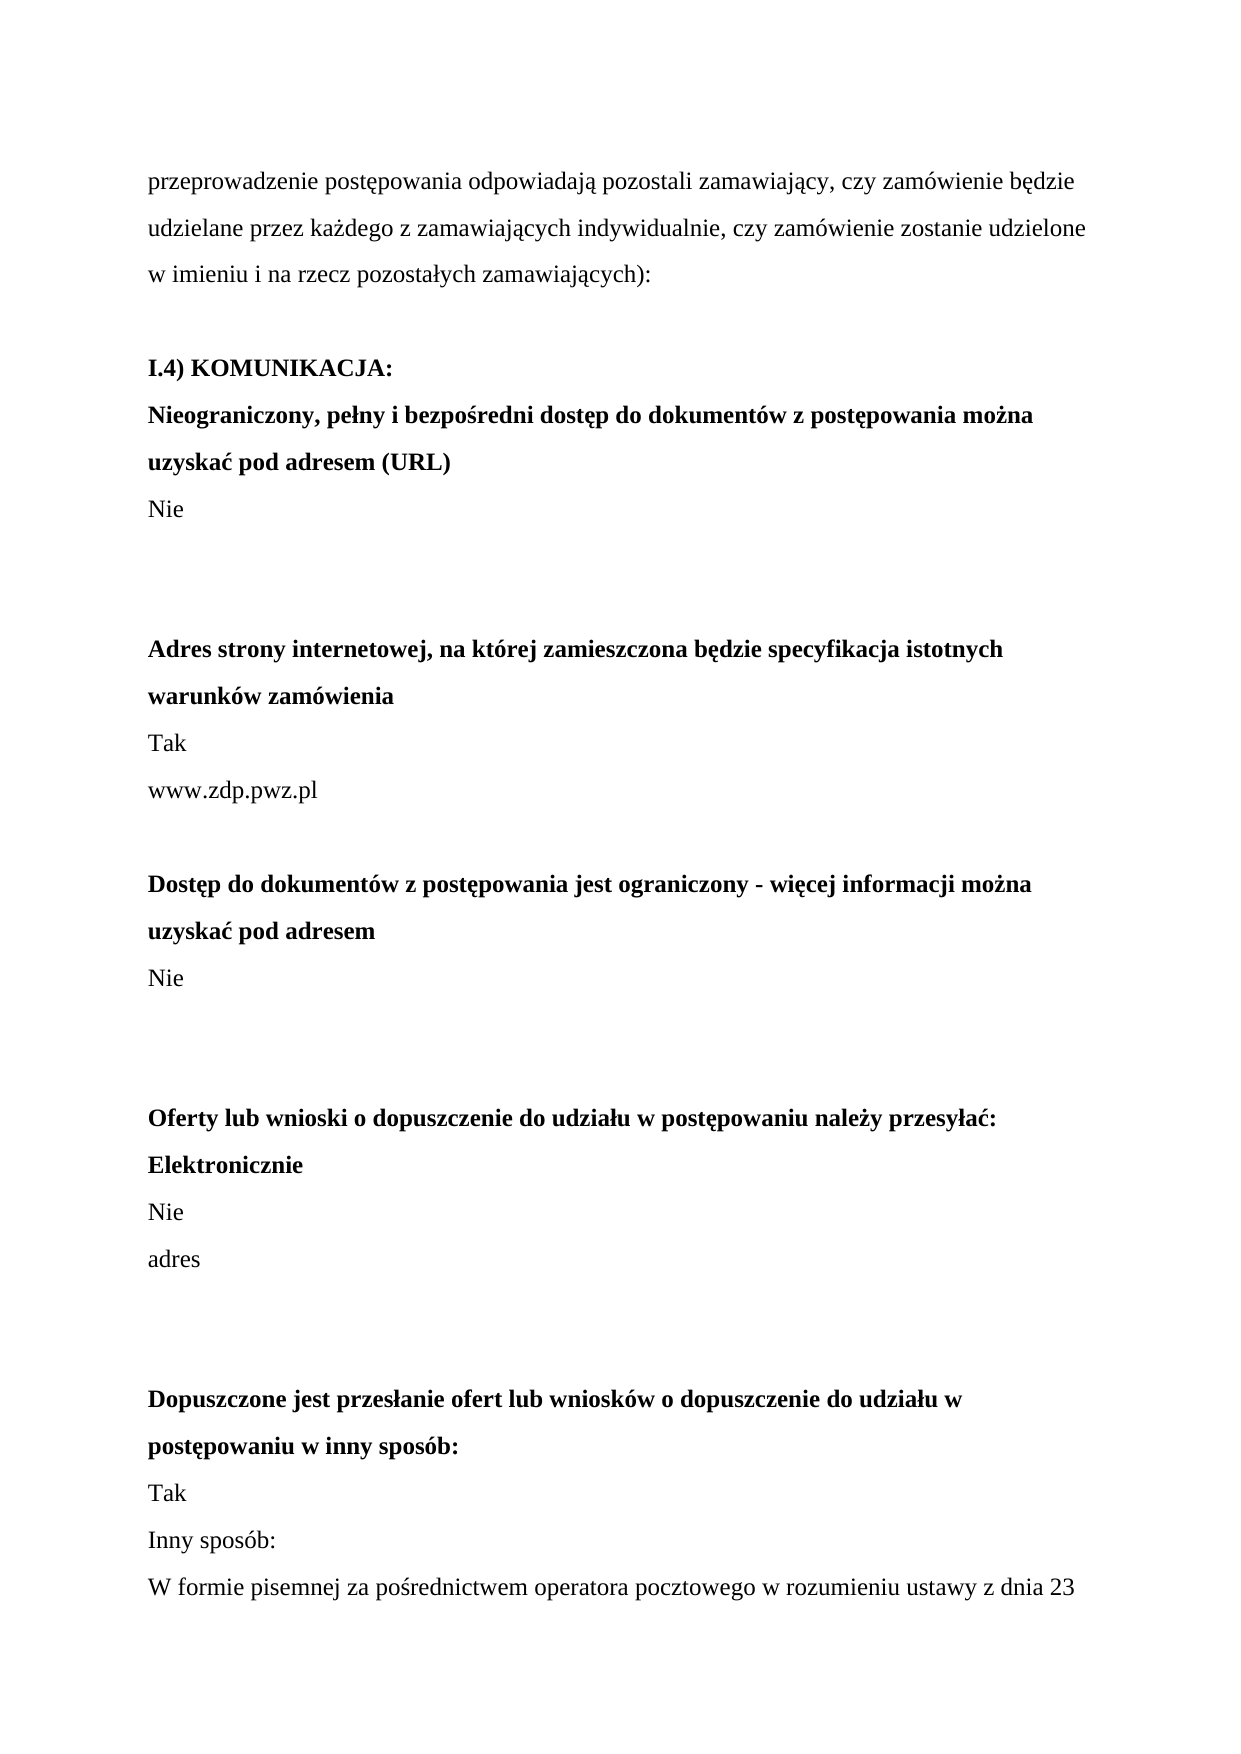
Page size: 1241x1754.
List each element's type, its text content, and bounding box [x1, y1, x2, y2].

text Tak www.zdp.pwz.pl [148, 710, 1093, 804]
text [148, 1366, 1093, 1601]
text Nie [148, 944, 1093, 1038]
text Oferty lub wnioski o dopuszczenie do udziału w postępowaniu należy przesyłać: Elektronicznie [148, 1038, 1093, 1179]
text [148, 148, 1093, 335]
text Nie adres [148, 1179, 1093, 1319]
text I.4) KOMUNIKACJA: Nieograniczony, pełny i bezpośredni dostęp do dokumentów z postępowania można uzyskać pod adresem (URL) [148, 335, 1093, 476]
text Nie [148, 476, 1093, 569]
text Dostęp do dokumentów z postępowania jest ograniczony - więcej informacji można uzyskać pod adresem [148, 804, 1093, 944]
text Adres strony internetowej, na której zamieszczona będzie specyfikacja istotnych warunków zamówienia [148, 569, 1093, 710]
